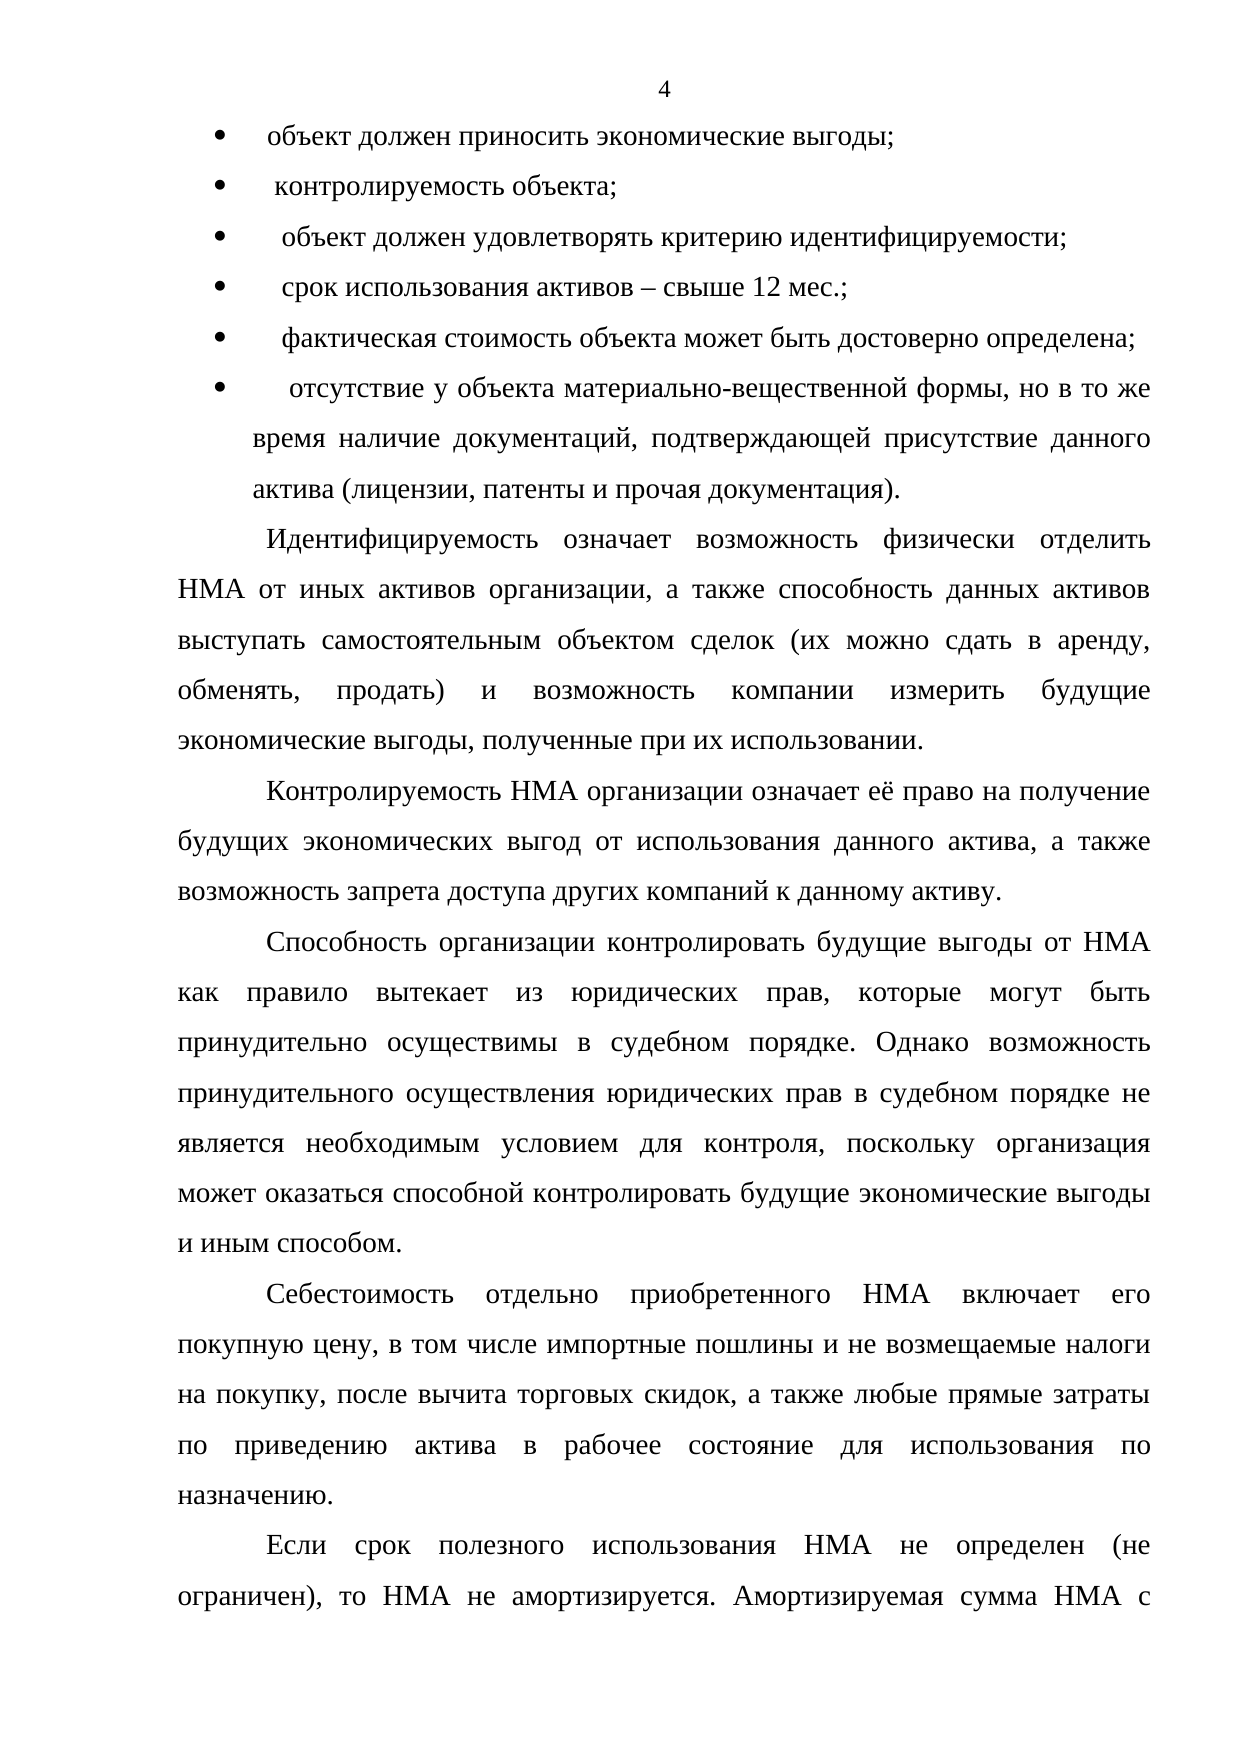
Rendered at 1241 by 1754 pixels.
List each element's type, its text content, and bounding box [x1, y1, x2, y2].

text Себестоимость отдельно приобретенного НМА включает его покупную цену, в том числе импортные пошлины и не возмещаемые налоги на покупку, после вычита торговых скидок, а также любые прямые затраты по приведению актива в рабочее состояние для использования по назначению. [177, 1276, 1152, 1511]
list отсутствие у объекта материально-вещественной формы, но в то же время наличие документаций, подтверждающей присутствие данного актива (лицензии, патенты и прочая документация). [215, 370, 1152, 504]
list объект должен удовлетворять критерию идентифицируемости; [215, 219, 1152, 253]
list срок использования активов – свыше 12 мес.; [215, 269, 1152, 303]
text Идентифицируемость означает возможность физически отделить НМА от иных активов организации, а также способность данных активов выступать самостоятельным объектом сделок (их можно сдать в аренду, обменять, продать) и возможность компании измерить будущие экономические выгоды, полученные при их использовании. [177, 521, 1152, 756]
text Способность организации контролировать будущие выгоды от НМА как правило вытекает из юридических прав, которые могут быть принудительно осуществимы в судебном порядке. Однако возможность принудительного осуществления юридических прав в судебном порядке не является необходимым условием для контроля, поскольку организация может оказаться способной контролировать будущие экономические выгоды и иным способом. [177, 924, 1152, 1259]
text Контролируемость НМА организации означает её право на получение будущих экономических выгод от использования данного актива, а также возможность запрета доступа других компаний к данному активу. [177, 773, 1152, 907]
list контролируемость объекта; [215, 168, 1152, 202]
list объект должен приносить экономические выгоды; [215, 118, 1152, 152]
list фактическая стоимость объекта может быть достоверно определена; [215, 320, 1152, 353]
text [177, 1527, 1152, 1611]
